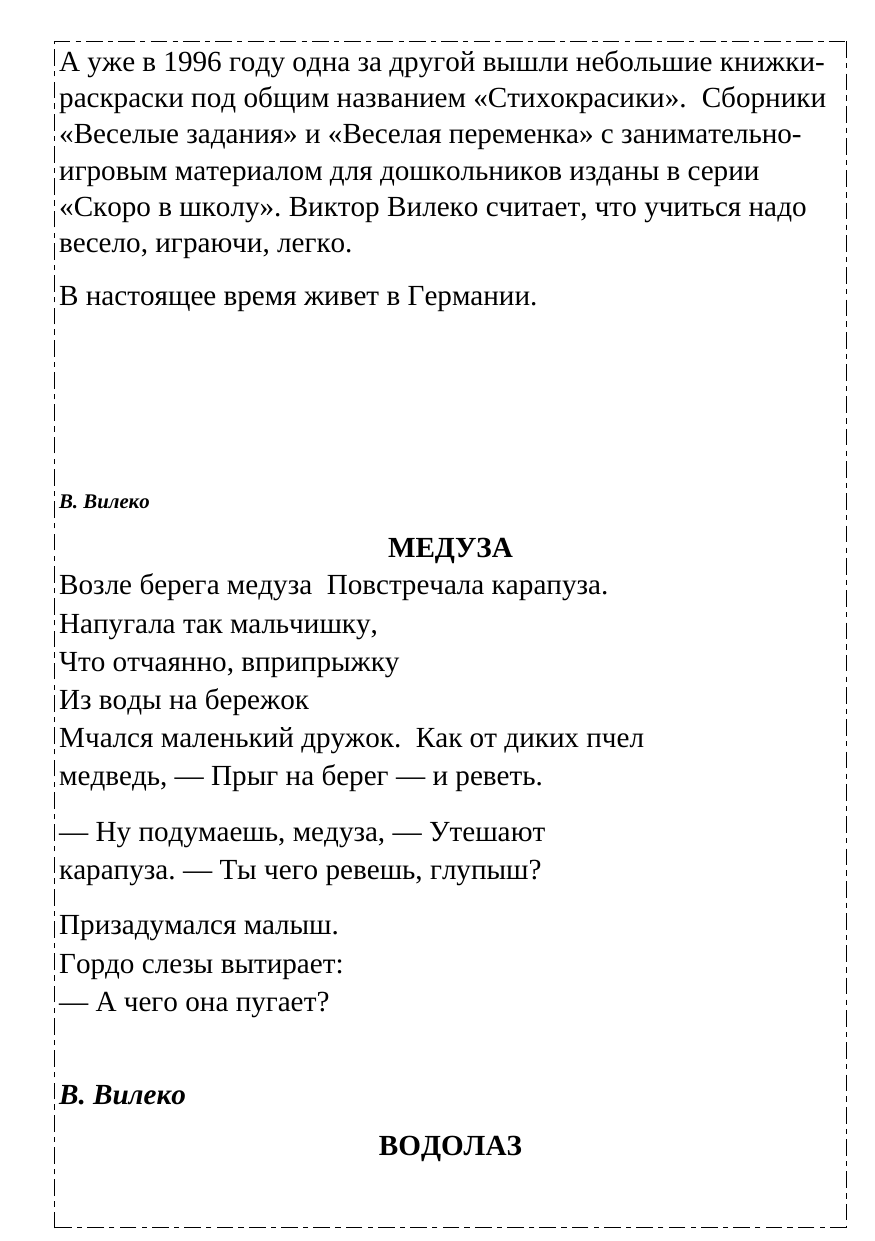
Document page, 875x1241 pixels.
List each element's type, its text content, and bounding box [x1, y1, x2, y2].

text В. Вилеко [59, 1077, 842, 1111]
text Призадумался малыш. [59, 907, 842, 941]
text Возле берега медуза Повстречала карапуза. [59, 567, 842, 601]
text — А чего она пугает? [59, 984, 842, 1017]
text — Ну подумаешь, медуза, — Утешают карапуза. — Ты чего ревешь, глупыш? [59, 814, 649, 886]
text МЕДУЗА [59, 530, 842, 563]
text Мчался маленький дружок. Как от диких пчел медведь, — Прыг на берег — и реветь. [59, 720, 678, 792]
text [59, 44, 842, 259]
text В настоящее время живет в Германии. [59, 278, 842, 311]
text Что отчаянно, вприпрыжку [59, 644, 842, 677]
text В. Вилеко [59, 489, 842, 513]
text Гордо слезы вытирает: [59, 946, 842, 979]
text Напугала так мальчишку, [59, 606, 842, 639]
text Из воды на бережок [59, 682, 842, 716]
text ВОДОЛАЗ [59, 1128, 842, 1162]
